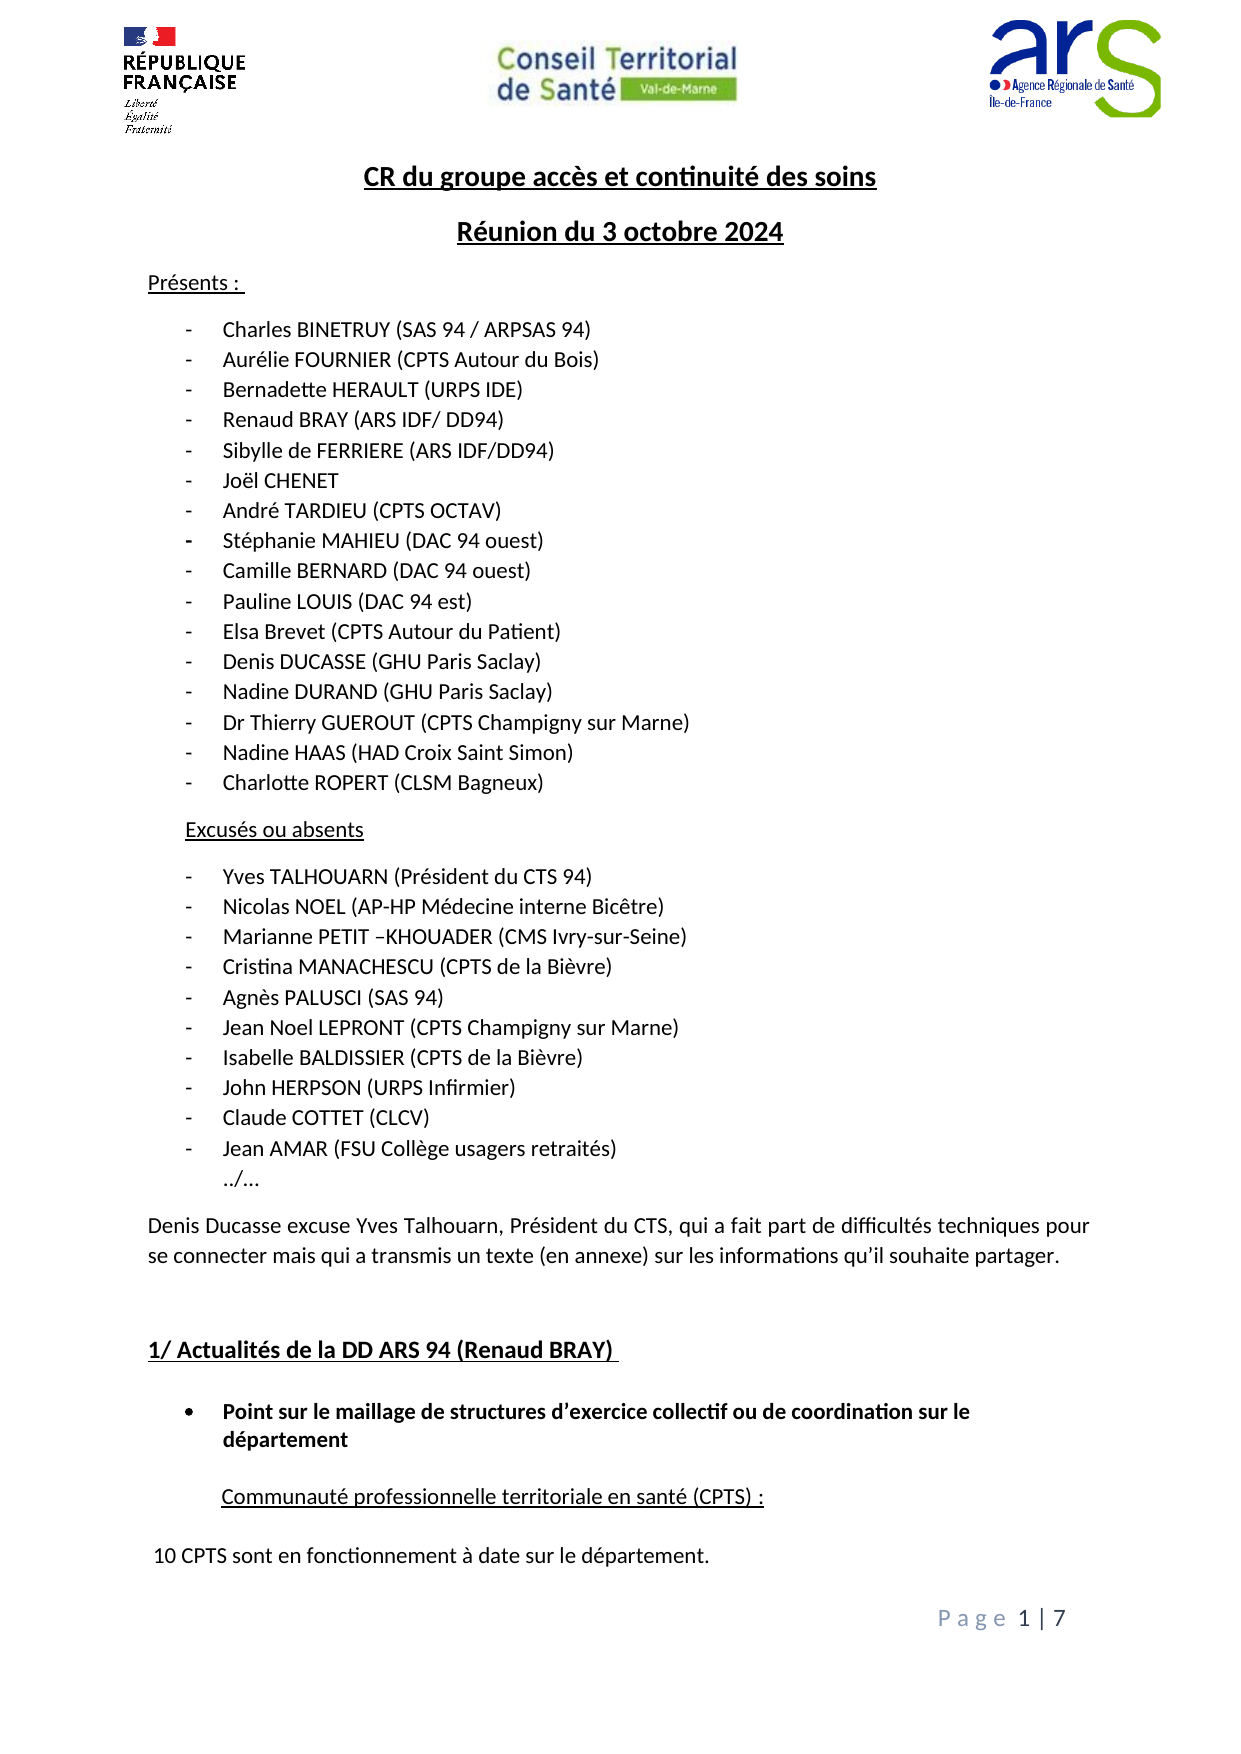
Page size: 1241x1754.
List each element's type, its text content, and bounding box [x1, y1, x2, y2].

list Nadine HAAS (HAD Croix Saint Simon) [185, 738, 1093, 766]
list Nicolas NOEL (AP-HP Médecine interne Bicêtre) [185, 892, 1093, 920]
text 10 CPTS sont en fonctionnement à date sur le département. [148, 1541, 1093, 1569]
list Pauline LOUIS (DAC 94 est) [185, 587, 1093, 615]
list Nadine DURAND (GHU Paris Saclay) [185, 677, 1093, 705]
list Sibylle de FERRIERE (ARS IDF/DD94) [185, 436, 1093, 464]
text Réunion du 3 octobre 2024 [148, 213, 1093, 248]
list Agnès PALUSCI (SAS 94) [185, 983, 1093, 1011]
list ../… [223, 1164, 1093, 1192]
picture [115, 18, 253, 137]
list Camille BERNARD (DAC 94 ouest) [185, 557, 1093, 584]
list Isabelle BALDISSIER (CPTS de la Bièvre) [185, 1043, 1093, 1071]
list Stéphanie MAHIEU (DAC 94 ouest) [185, 526, 1093, 554]
list Jean Noel LEPRONT (CPTS Champigny sur Marne) [185, 1013, 1093, 1041]
text Communauté professionnelle territoriale en santé (CPTS) : [221, 1482, 1093, 1510]
list John HERPSON (URPS Infirmier) [185, 1073, 1093, 1101]
list Yves TALHOUARN (Président du CTS 94) [185, 862, 1093, 890]
picture [478, 20, 753, 123]
list Elsa Brevet (CPTS Autour du Patient) [185, 617, 1093, 645]
list Denis DUCASSE (GHU Paris Saclay) [185, 647, 1093, 675]
list Aurélie FOURNIER (CPTS Autour du Bois) [185, 345, 1093, 373]
list Bernadette HERAULT (URPS IDE) [185, 375, 1093, 403]
list Claude COTTET (CLCV) [185, 1103, 1093, 1131]
list André TARDIEU (CPTS OCTAV) [185, 496, 1093, 524]
list Renaud BRAY (ARS IDF/ DD94) [185, 406, 1093, 433]
list Jean AMAR (FSU Collège usagers retraités) [185, 1134, 1093, 1162]
picture [988, 20, 1161, 117]
list Joël CHENET [185, 466, 1093, 494]
text CR du groupe accès et continuité des soins [148, 158, 1093, 193]
list Charlotte ROPERT (CLSM Bagneux) [185, 768, 1093, 796]
list Charles BINETRUY (SAS 94 / ARPSAS 94) [185, 315, 1093, 343]
text Présents : [148, 268, 1093, 296]
text Denis Ducasse excuse Yves Talhouarn, Président du CTS, qui a fait part de difficultés techniques pour se connecter mais qui a transmis un texte (en annexe) sur les informations qu’il souhaite partager. [148, 1211, 1093, 1269]
list Marianne PETIT –KHOUADER (CMS Ivry-sur-Seine) [185, 922, 1093, 950]
text 1/ Actualités de la DD ARS 94 (Renaud BRAY) [148, 1335, 1093, 1365]
text Excusés ou absents [185, 815, 1093, 843]
list Cristina MANACHESCU (CPTS de la Bièvre) [185, 952, 1093, 980]
list Point sur le maillage de structures d’exercice collectif ou de coordination sur le département [185, 1397, 1093, 1453]
list Dr Thierry GUEROUT (CPTS Champigny sur Marne) [185, 708, 1093, 736]
